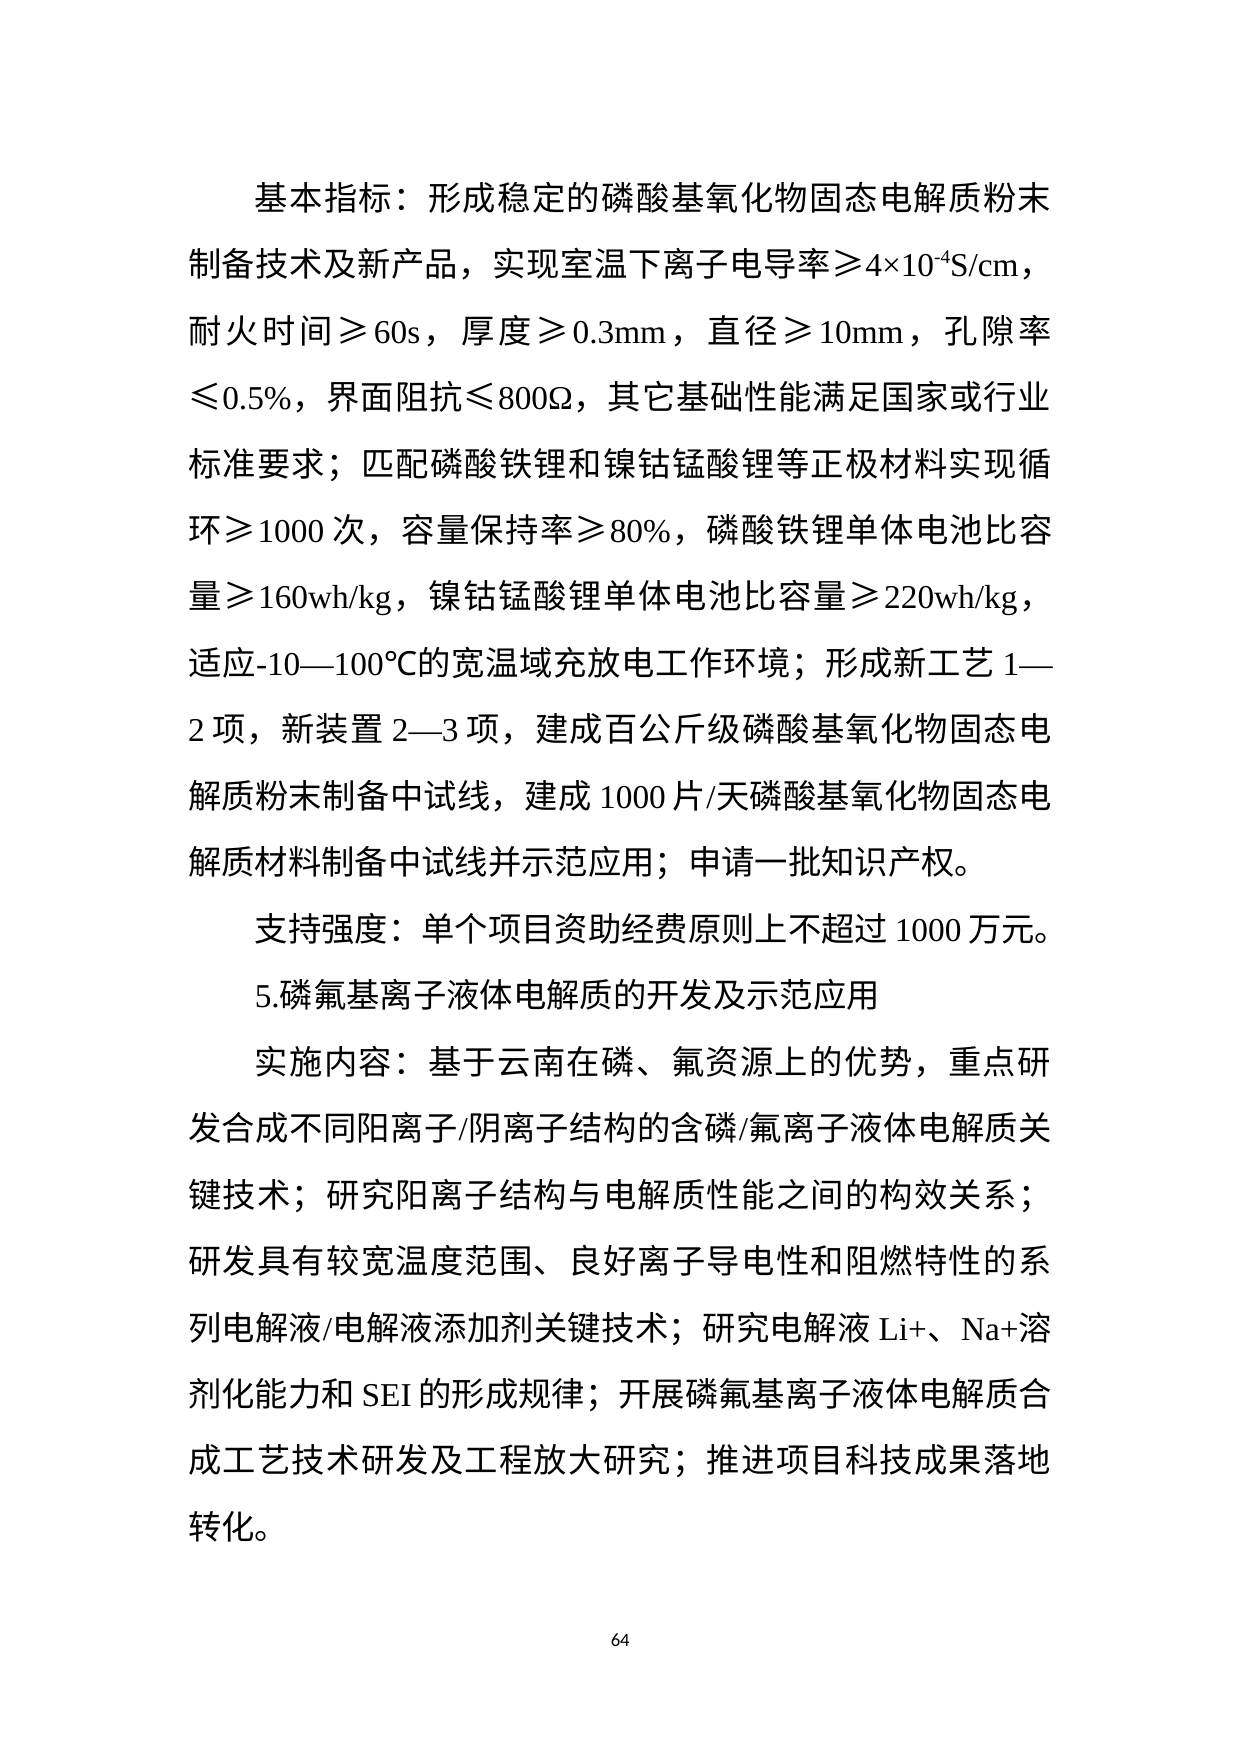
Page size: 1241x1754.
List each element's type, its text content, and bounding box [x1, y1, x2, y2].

text 5.磷氟基离子液体电解质的开发及示范应用 [188, 960, 1052, 1026]
text 基本指标：形成稳定的磷酸基氧化物固态电解质粉末制备技术及新产品，实现室温下离子电导率≥4×10-4S/cm，耐火时间≥60s，厚度≥0.3mm，直径≥10mm，孔隙率≤0.5%，界面阻抗≤800Ω，其它基础性能满足国家或行业标准要求；匹配磷酸铁锂和镍钴锰酸锂等正极材料实现循环≥1000次，容量保持率≥80%，磷酸铁锂单体电池比容量≥160wh/kg，镍钴锰酸锂单体电池比容量≥220wh/kg，适应-10—100℃的宽温域充放电工作环境；形成新工艺1—2项，新装置2—3项，建成百公斤级磷酸基氧化物固态电解质粉末制备中试线，建成1000片/天磷酸基氧化物固态电解质材料制备中试线并示范应用；申请一批知识产权。 [188, 162, 1052, 893]
text 支持强度：单个项目资助经费原则上不超过1000万元。 [188, 893, 1052, 960]
text 实施内容：基于云南在磷、氟资源上的优势，重点研发合成不同阳离子/阴离子结构的含磷/氟离子液体电解质关键技术；研究阳离子结构与电解质性能之间的构效关系；研发具有较宽温度范围、良好离子导电性和阻燃特性的系列电解液/电解液添加剂关键技术；研究电解液Li+、Na+溶剂化能力和SEI的形成规律；开展磷氟基离子液体电解质合成工艺技术研发及工程放大研究；推进项目科技成果落地转化。 [188, 1026, 1052, 1558]
